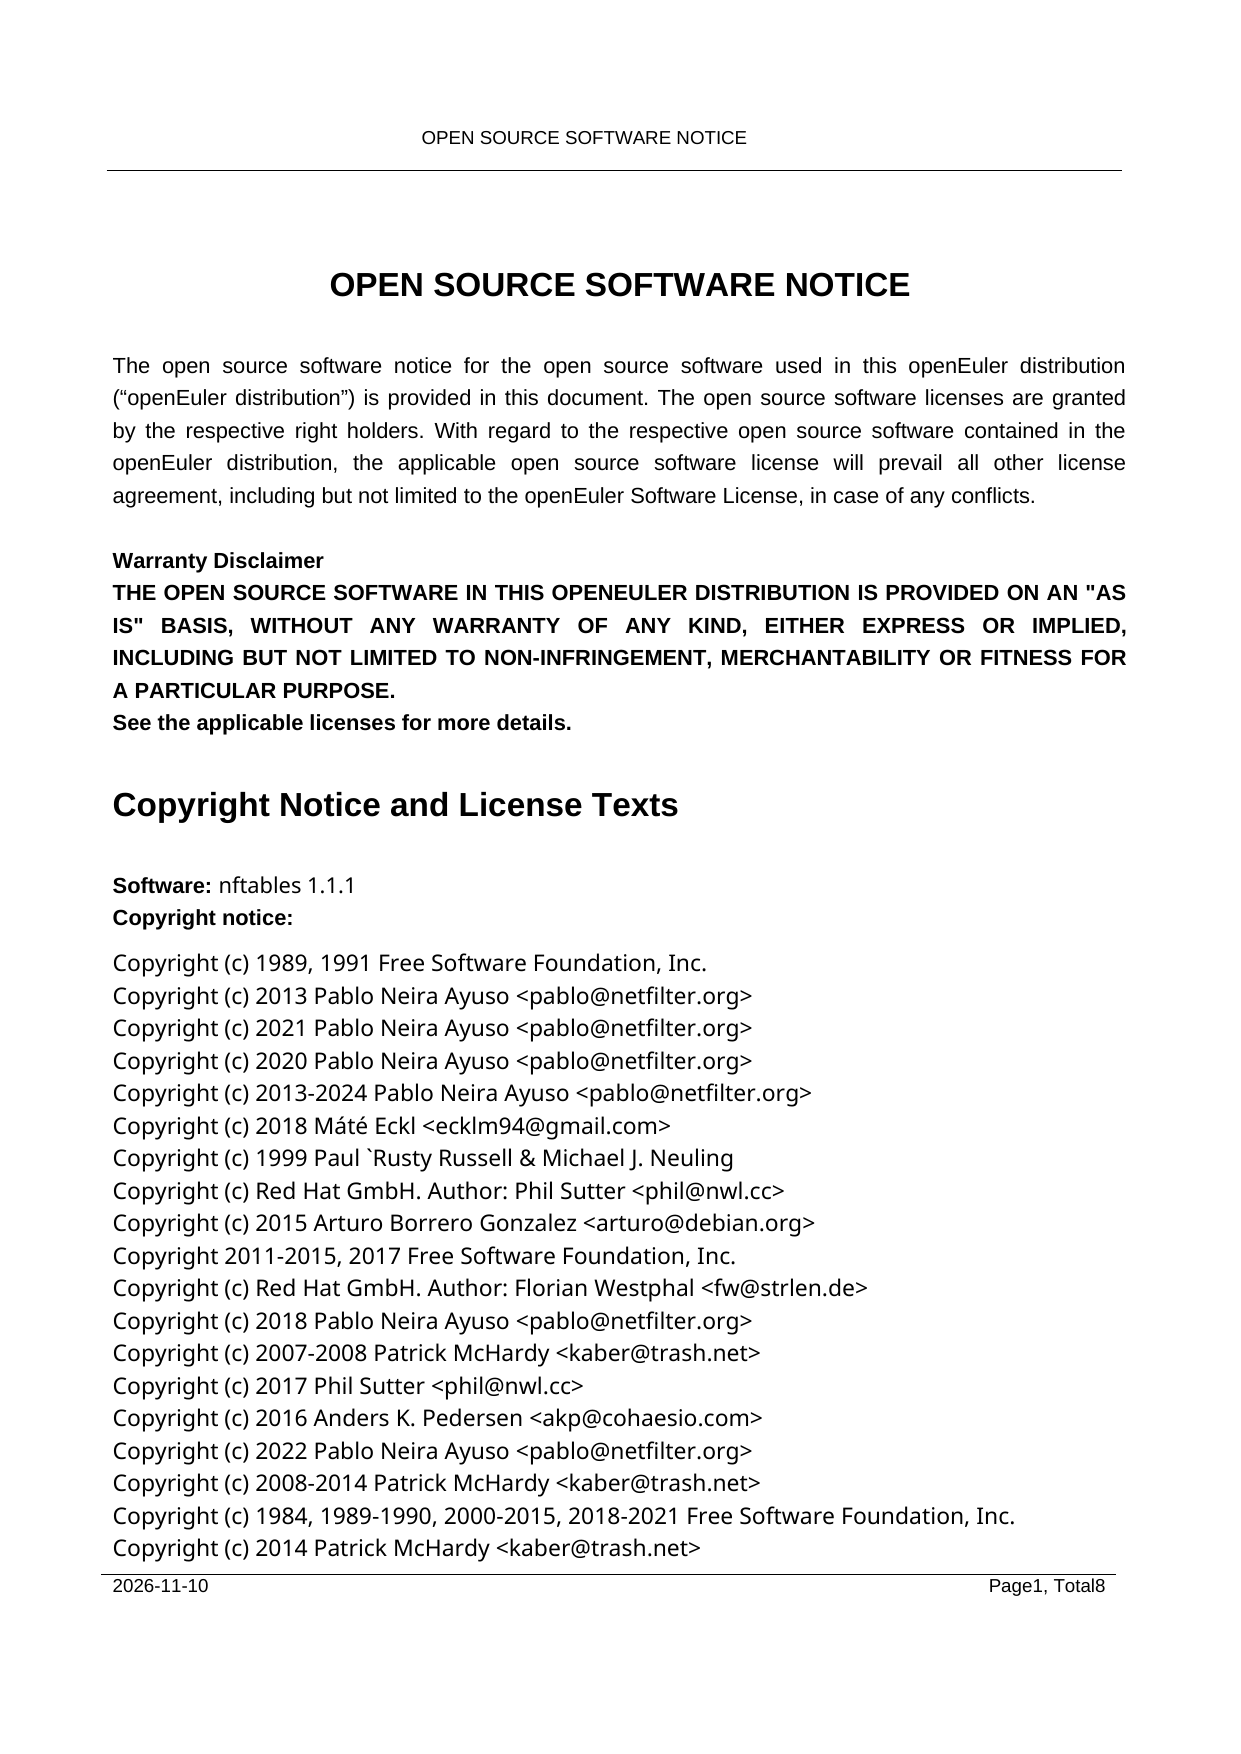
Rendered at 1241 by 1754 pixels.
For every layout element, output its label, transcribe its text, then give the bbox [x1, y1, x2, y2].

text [112, 947, 1128, 1564]
text THE OPEN SOURCE SOFTWARE IN THIS OPENEULER DISTRIBUTION IS PROVIDED ON AN "AS IS" BASIS, WITHOUT ANY WARRANTY OF ANY KIND, EITHER EXPRESS OR IMPLIED, INCLUDING BUT NOT LIMITED TO NON-INFRINGEMENT, MERCHANTABILITY OR FITNESS FOR A PARTICULAR PURPOSE. See the applicable licenses for more details. [112, 576, 1128, 739]
text The open source software notice for the open source software used in this openEuler distribution (“openEuler distribution”) is provided in this document. The open source software licenses are granted by the respective right holders. With regard to the respective open source software contained in the openEuler distribution, the applicable open source software license will prevail all other license agreement, including but not limited to the openEuler Software License, in case of any conflicts. [112, 349, 1128, 511]
title Software: nftables 1.1.1 [112, 869, 1128, 901]
text OPEN SOURCE SOFTWARE NOTICE [112, 251, 1128, 316]
text Copyright Notice and License Texts [112, 771, 1128, 836]
text Copyright notice: [112, 901, 1128, 934]
text Warranty Disclaimer [112, 544, 1128, 576]
